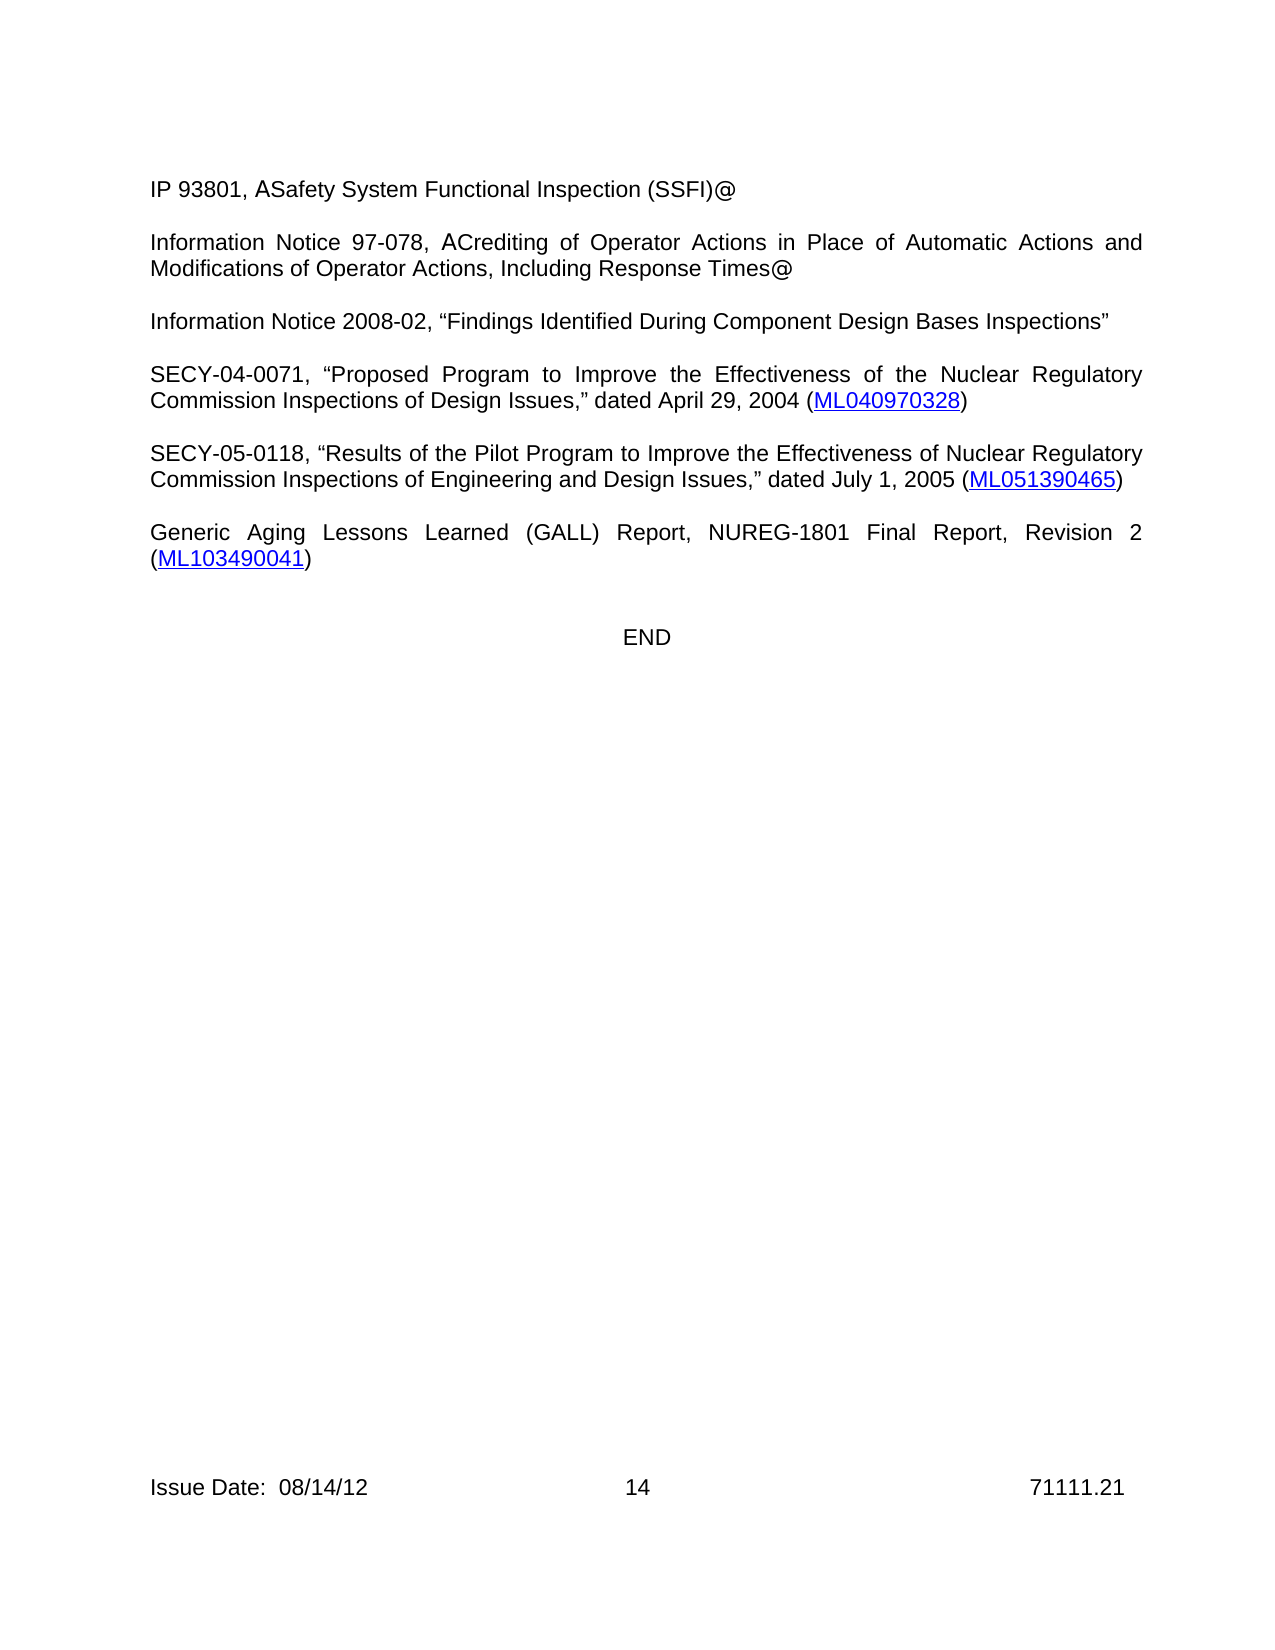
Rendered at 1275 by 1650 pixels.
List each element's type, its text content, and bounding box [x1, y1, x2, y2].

text Information Notice 97-078, Crediting of Operator Actions in Place of Automatic Actions and Modifications of Operator Actions, Including Response Times [150, 229, 1144, 282]
text SECY-04-0071, “Proposed Program to Improve the Effectiveness of the Nuclear Regulatory Commission Inspections of Design Issues,” dated April 29, 2004 (ML040970328) [150, 361, 1144, 413]
text IP 93801, Safety System Functional Inspection (SSFI) [150, 176, 1144, 203]
text END [150, 624, 1144, 651]
text Generic Aging Lessons Learned (GALL) Report, NUREG-1801 Final Report, Revision 2 (ML103490041) [150, 519, 1144, 572]
text SECY-05-0118, “Results of the Pilot Program to Improve the Effectiveness of Nuclear Regulatory Commission Inspections of Engineering and Design Issues,” dated July 1, 2005 (ML051390465) [150, 440, 1144, 493]
text Information Notice 2008-02, “Findings Identified During Component Design Bases Inspections” [150, 308, 1144, 334]
